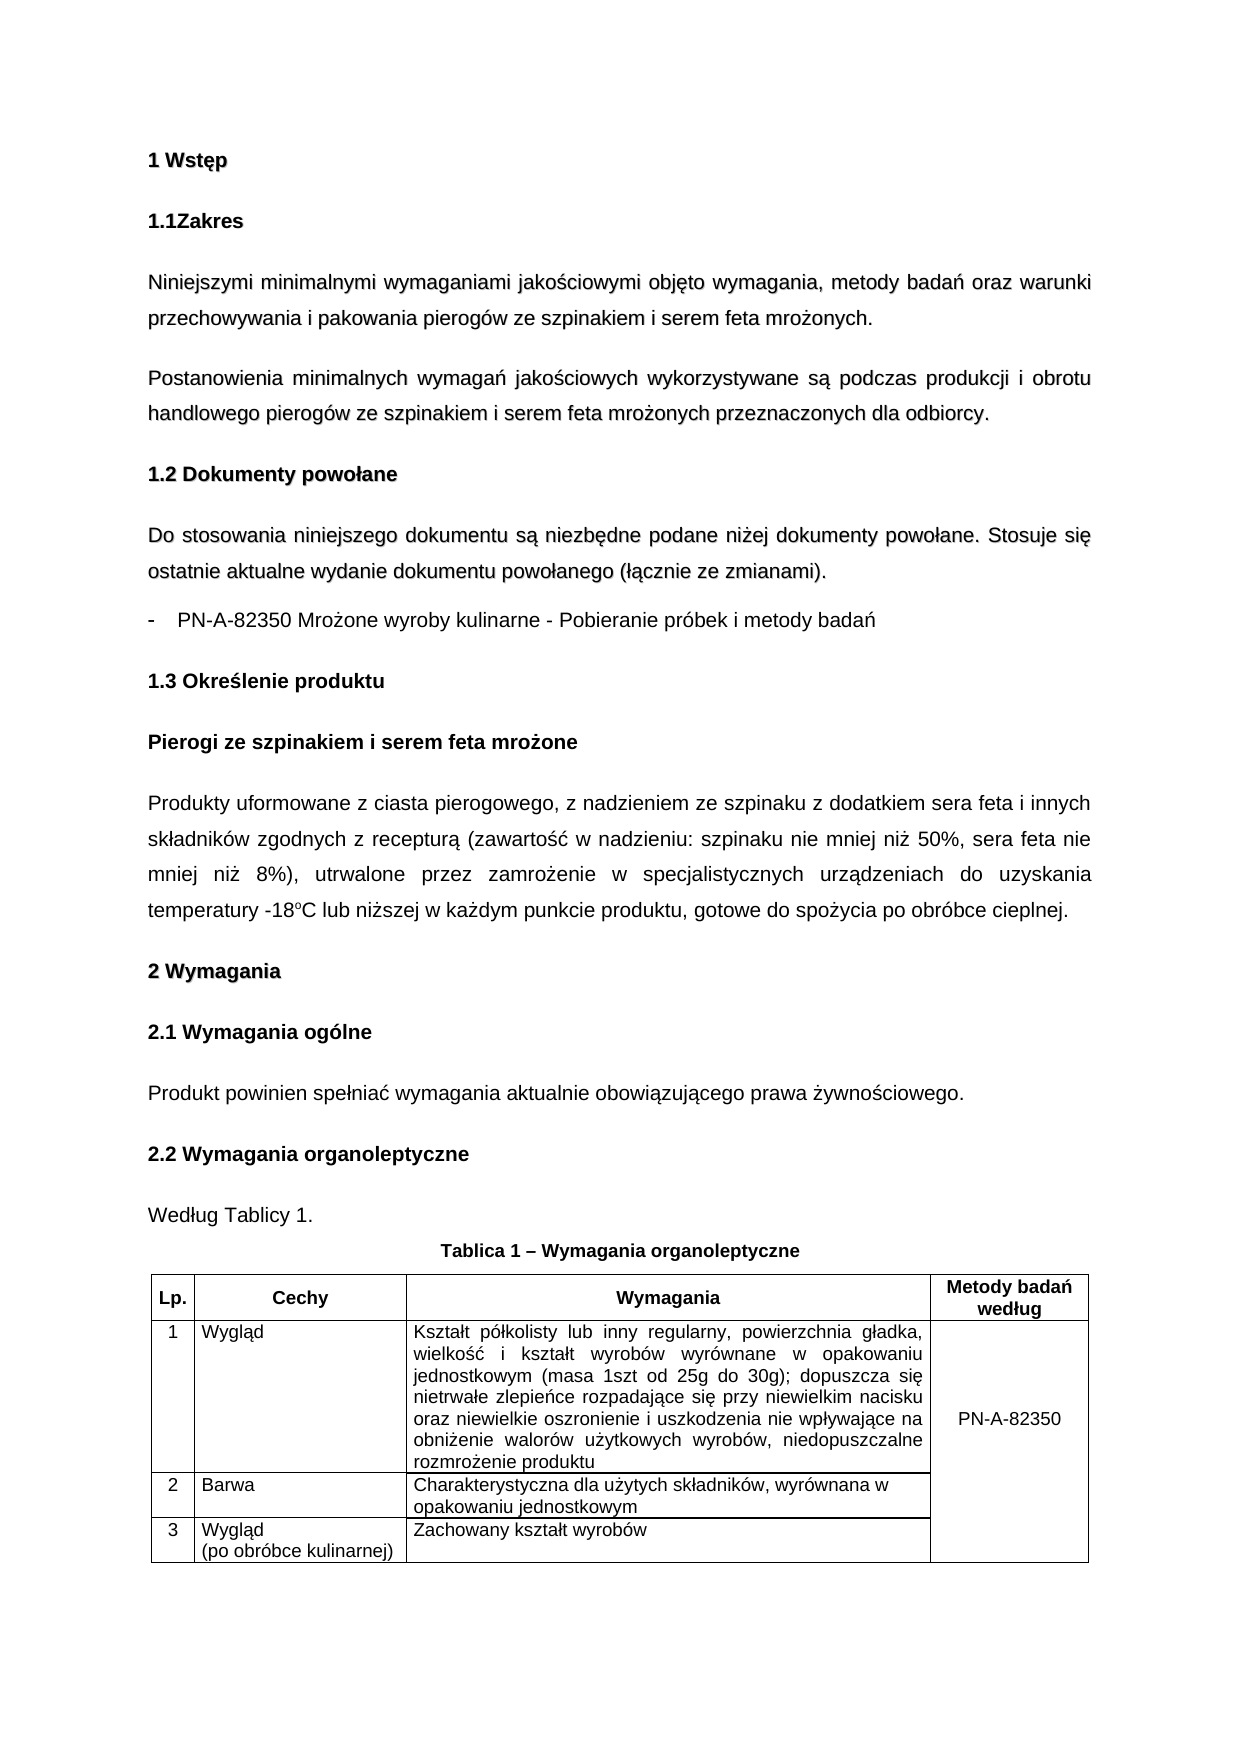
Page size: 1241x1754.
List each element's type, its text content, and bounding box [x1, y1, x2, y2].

text 2.2 Wymagania organoleptyczne [148, 1142, 1093, 1166]
text 2 Wymagania [148, 959, 1093, 983]
table_header Lp. [152, 1275, 194, 1320]
text Według Tablicy 1. [148, 1203, 1093, 1227]
text 1.1Zakres [148, 208, 1093, 232]
table_cell Zachowany kształt wyrobów [407, 1519, 930, 1562]
text 1.2 Dokumenty powołane [148, 462, 1093, 486]
table_cell Wygląd [195, 1321, 406, 1472]
text Produkty uformowane z ciasta pierogowego, z nadzieniem ze szpinaku z dodatkiem sera feta i innych składników zgodnych z recepturą (zawartość w nadzieniu: szpinaku nie mniej niż 50%, sera feta nie mniej niż 8%), utrwalone przez zamrożenie w specjalistycznych urządzeniach do uzyskania temperatury -18oC lub niższej w każdym punkcie produktu, gotowe do spożycia po obróbce cieplnej. [148, 790, 1093, 922]
text Do stosowania niniejszego dokumentu są niezbędne podane niżej dokumenty powołane. Stosuje się ostatnie aktualne wydanie dokumentu powołanego (łącznie ze zmianami). [148, 523, 1093, 583]
text 2.1 Wymagania ogólne [148, 1020, 1093, 1044]
subtitle Tablica 1 – Wymagania organoleptyczne [148, 1239, 1093, 1261]
table_cell Barwa [195, 1473, 406, 1517]
table_header Wymagania [407, 1275, 930, 1320]
table_cell PN-A-82350 PN-A-82350 [931, 1321, 1088, 1562]
table_cell Kształt półkolisty lub inny regularny, powierzchnia gładka, wielkość i kształt wyrobów wyrównane w opakowaniu jednostkowym (masa 1szt od 25g do 30g); dopuszcza się nietrwałe zlepieńce rozpadające się przy niewielkim nacisku oraz niewielkie oszronienie i uszkodzenia nie wpływające na obniżenie walorów użytkowych wyrobów, niedopuszczalne rozmrożenie produktu [407, 1321, 930, 1472]
table_cell Charakterystyczna dla użytych składników, wyrównana w opakowaniu jednostkowym [407, 1474, 930, 1517]
text Produkt powinien spełniać wymagania aktualnie obowiązującego prawa żywnościowego. [148, 1081, 1093, 1105]
table_header Cechy [195, 1275, 406, 1320]
table_cell 3 [152, 1518, 194, 1562]
list PN-A-82350 Mrożone wyroby kulinarne - Pobieranie próbek i metody badań [148, 607, 1093, 632]
text Postanowienia minimalnych wymagań jakościowych wykorzystywane są podczas produkcji i obrotu handlowego pierogów ze szpinakiem i serem feta mrożonych przeznaczonych dla odbiorcy. [148, 365, 1093, 425]
table_header Metody badań według [931, 1275, 1088, 1320]
table_cell 1 [152, 1321, 194, 1472]
text Niniejszymi minimalnymi wymaganiami jakościowymi objęto wymagania, metody badań oraz warunki przechowywania i pakowania pierogów ze szpinakiem i serem feta mrożonych. [148, 269, 1093, 329]
text 1.3 Określenie produktu [148, 668, 1093, 692]
text 1 Wstęp [148, 148, 1093, 172]
table_cell 2 [152, 1473, 194, 1517]
table_cell Wygląd (po obróbce kulinarnej) [195, 1518, 406, 1562]
text Pierogi ze szpinakiem i serem feta mrożone [148, 729, 1093, 753]
